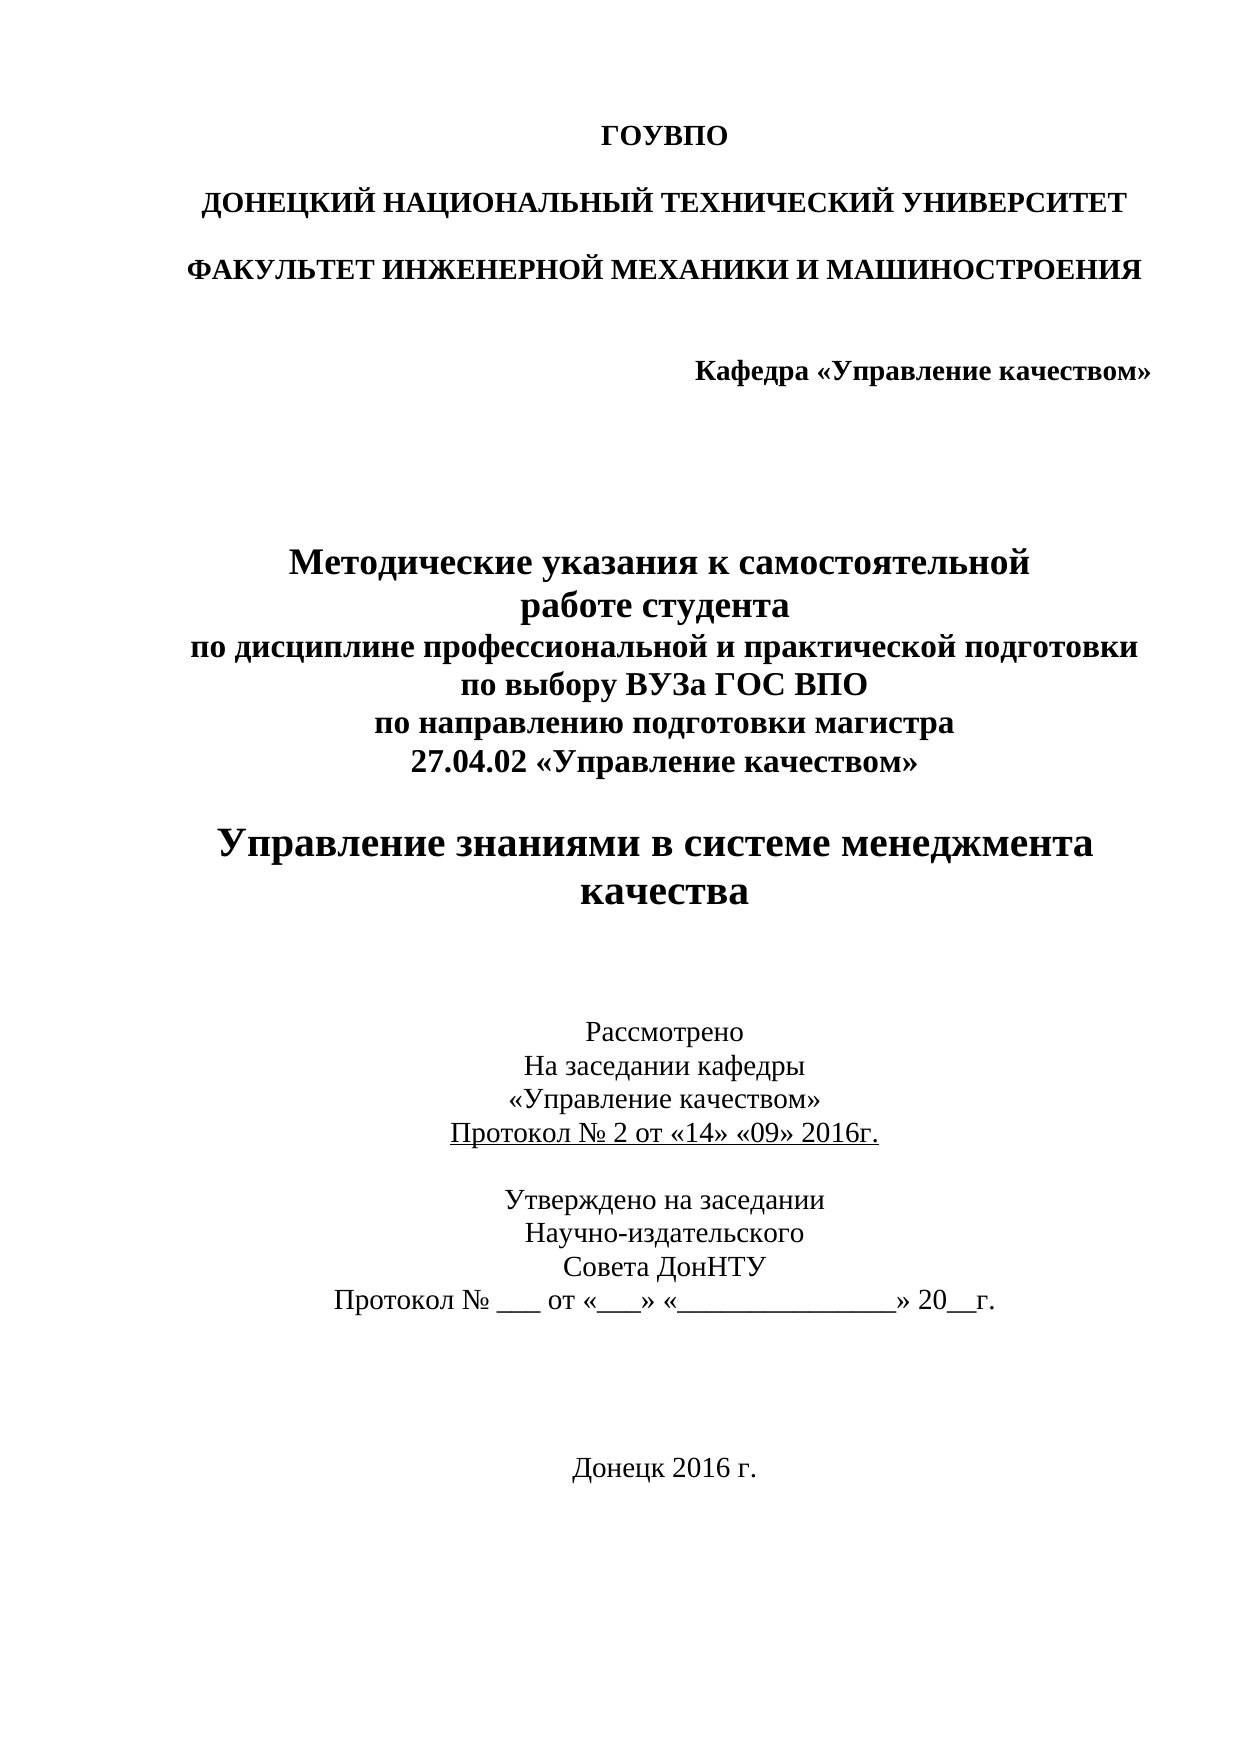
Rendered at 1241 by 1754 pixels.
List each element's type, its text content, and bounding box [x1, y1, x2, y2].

text Совета ДонНТУ [177, 1249, 1152, 1282]
text ГОУВПО [177, 118, 1152, 152]
text Кафедра «Управление качеством» [177, 353, 1152, 386]
text по направлению подготовки магистра [177, 703, 1152, 741]
text Методические указания к самостоятельной [158, 540, 1152, 583]
text Управление знаниями в системе менеджмента качества [158, 818, 1152, 913]
text На заседании кафедры «Управление качеством» [177, 1048, 1152, 1115]
text ДОНЕЦКИЙ НАЦИОНАЛЬНЫЙ ТЕХНИЧЕСКИЙ УНИВЕРСИТЕТ [177, 185, 1152, 219]
text Донецк 2016 г. [177, 1450, 1152, 1484]
text Утверждено на заседании [177, 1182, 1152, 1215]
text Рассмотрено [177, 1014, 1152, 1048]
text по дисциплине профессиональной и практической подготовки по выбору ВУЗа ГОС ВПО [177, 626, 1152, 703]
text 27.04.02 «Управление качеством» [177, 741, 1152, 779]
text ФАКУЛЬТЕТ ИНЖЕНЕРНОЙ МЕХАНИКИ И МАШИНОСТРОЕНИЯ [177, 252, 1152, 286]
text Научно-издательского [177, 1215, 1152, 1249]
text работе студента [158, 583, 1152, 626]
text Протокол № 2 от «14» «09» 2016г. [177, 1115, 1152, 1148]
text Протокол № ___ от «___» «_______________» 20__г. [177, 1282, 1152, 1316]
